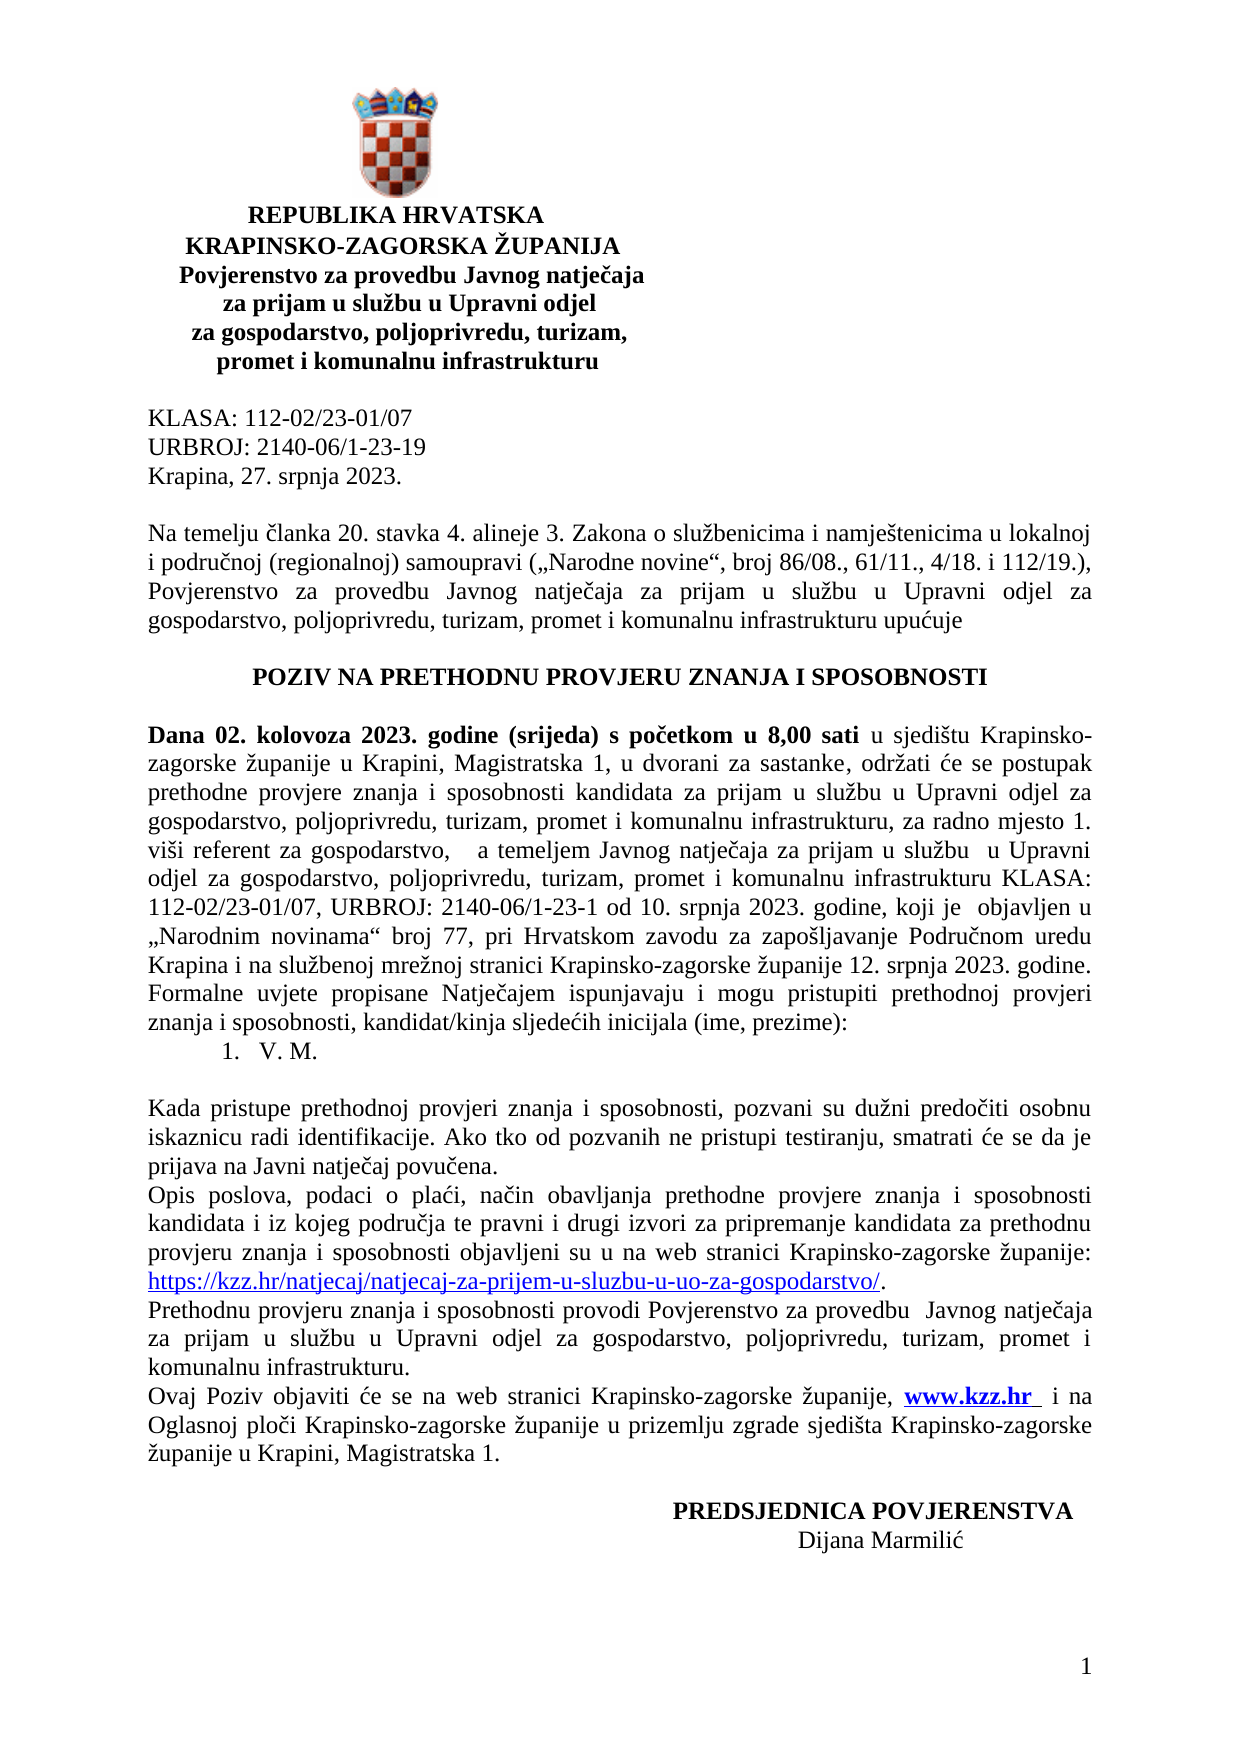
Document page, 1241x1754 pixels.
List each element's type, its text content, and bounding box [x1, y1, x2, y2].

text Kada pristupe prethodnoj provjeri znanja i sposobnosti, pozvani su dužni predočiti osobnu iskaznicu radi identifikacije. Ako tko od pozvanih ne pristupi testiranju, smatrati će se da je prijava na Javni natječaj povučena. [148, 1093, 1092, 1180]
text Opis poslova, podaci o plaći, način obavljanja prethodne provjere znanja i sposobnosti kandidata i iz kojeg područja te pravni i drugi izvori za pripremanje kandidata za prethodnu provjeru znanja i sposobnosti objavljeni su u na web stranici Krapinsko-zagorske županije: https://kzz.hr/natjecaj/natjecaj-za-prijem-u-sluzbu-u-uo-za-gospodarstvo/. [148, 1180, 1092, 1295]
picture [352, 87, 439, 198]
text za gospodarstvo, poljoprivredu, turizam, [148, 317, 1092, 346]
text za prijam u službu u Upravni odjel [148, 288, 1092, 317]
text KLASA: 112-02/23-01/07 [148, 403, 1092, 432]
text REPUBLIKA HRVATSKA KRAPINSKO-ZAGORSKA ŽUPANIJA [148, 197, 1092, 260]
text Dijana Marmilić [148, 1525, 1092, 1553]
text Na temelju članka 20. stavka 4. alineje 3. Zakona o službenicima i namještenicima u lokalnoj i područnoj (regionalnoj) samoupravi („Narodne novine“, broj 86/08., 61/11., 4/18. i 112/19.), Povjerenstvo za provedbu Javnog natječaja za prijam u službu u Upravni odjel za gospodarstvo, poljoprivredu, turizam, promet i komunalnu infrastrukturu upućuje [148, 518, 1092, 633]
text Krapina, 27. srpnja 2023. [148, 461, 1092, 490]
text PREDSJEDNICA POVJERENSTVA [148, 1496, 1092, 1525]
text Povjerenstvo za provedbu Javnog natječaja [148, 260, 1092, 288]
list V. M. [221, 1036, 1092, 1065]
text URBROJ: 2140-06/1-23-19 [148, 432, 1092, 461]
text promet i komunalnu infrastrukturu [148, 346, 1092, 375]
text Ovaj Poziv objaviti će se na web stranici Krapinsko-zagorske županije, www.kzz.hr i na Oglasnoj ploči Krapinsko-zagorske županije u prizemlju zgrade sjedišta Krapinsko-zagorske županije u Krapini, Magistratska 1. [148, 1381, 1092, 1467]
text POZIV NA PRETHODNU PROVJERU ZNANJA I SPOSOBNOSTI [148, 662, 1092, 691]
text Dana 02. kolovoza 2023. godine (srijeda) s početkom u 8,00 sati u sjedištu Krapinsko-zagorske županije u Krapini, Magistratska 1, u dvorani za sastanke, održati će se postupak prethodne provjere znanja i sposobnosti kandidata za prijam u službu u Upravni odjel za gospodarstvo, poljoprivredu, turizam, promet i komunalnu infrastrukturu, za radno mjesto 1. viši referent za gospodarstvo, a temeljem Javnog natječaja za prijam u službu u Upravni odjel za gospodarstvo, poljoprivredu, turizam, promet i komunalnu infrastrukturu KLASA: 112-02/23-01/07, URBROJ: 2140-06/1-23-1 od 10. srpnja 2023. godine, koji je objavljen u „Narodnim novinama“ broj 77, pri Hrvatskom zavodu za zapošljavanje Područnom uredu Krapina i na službenoj mrežnoj stranici Krapinsko-zagorske županije 12. srpnja 2023. godine. Formalne uvjete propisane Natječajem ispunjavaju i mogu pristupiti prethodnoj provjeri znanja i sposobnosti, kandidat/kinja sljedećih inicijala (ime, prezime): [148, 720, 1092, 1036]
text Prethodnu provjeru znanja i sposobnosti provodi Povjerenstvo za provedbu Javnog natječaja za prijam u službu u Upravni odjel za gospodarstvo, poljoprivredu, turizam, promet i komunalnu infrastrukturu. [148, 1295, 1092, 1381]
